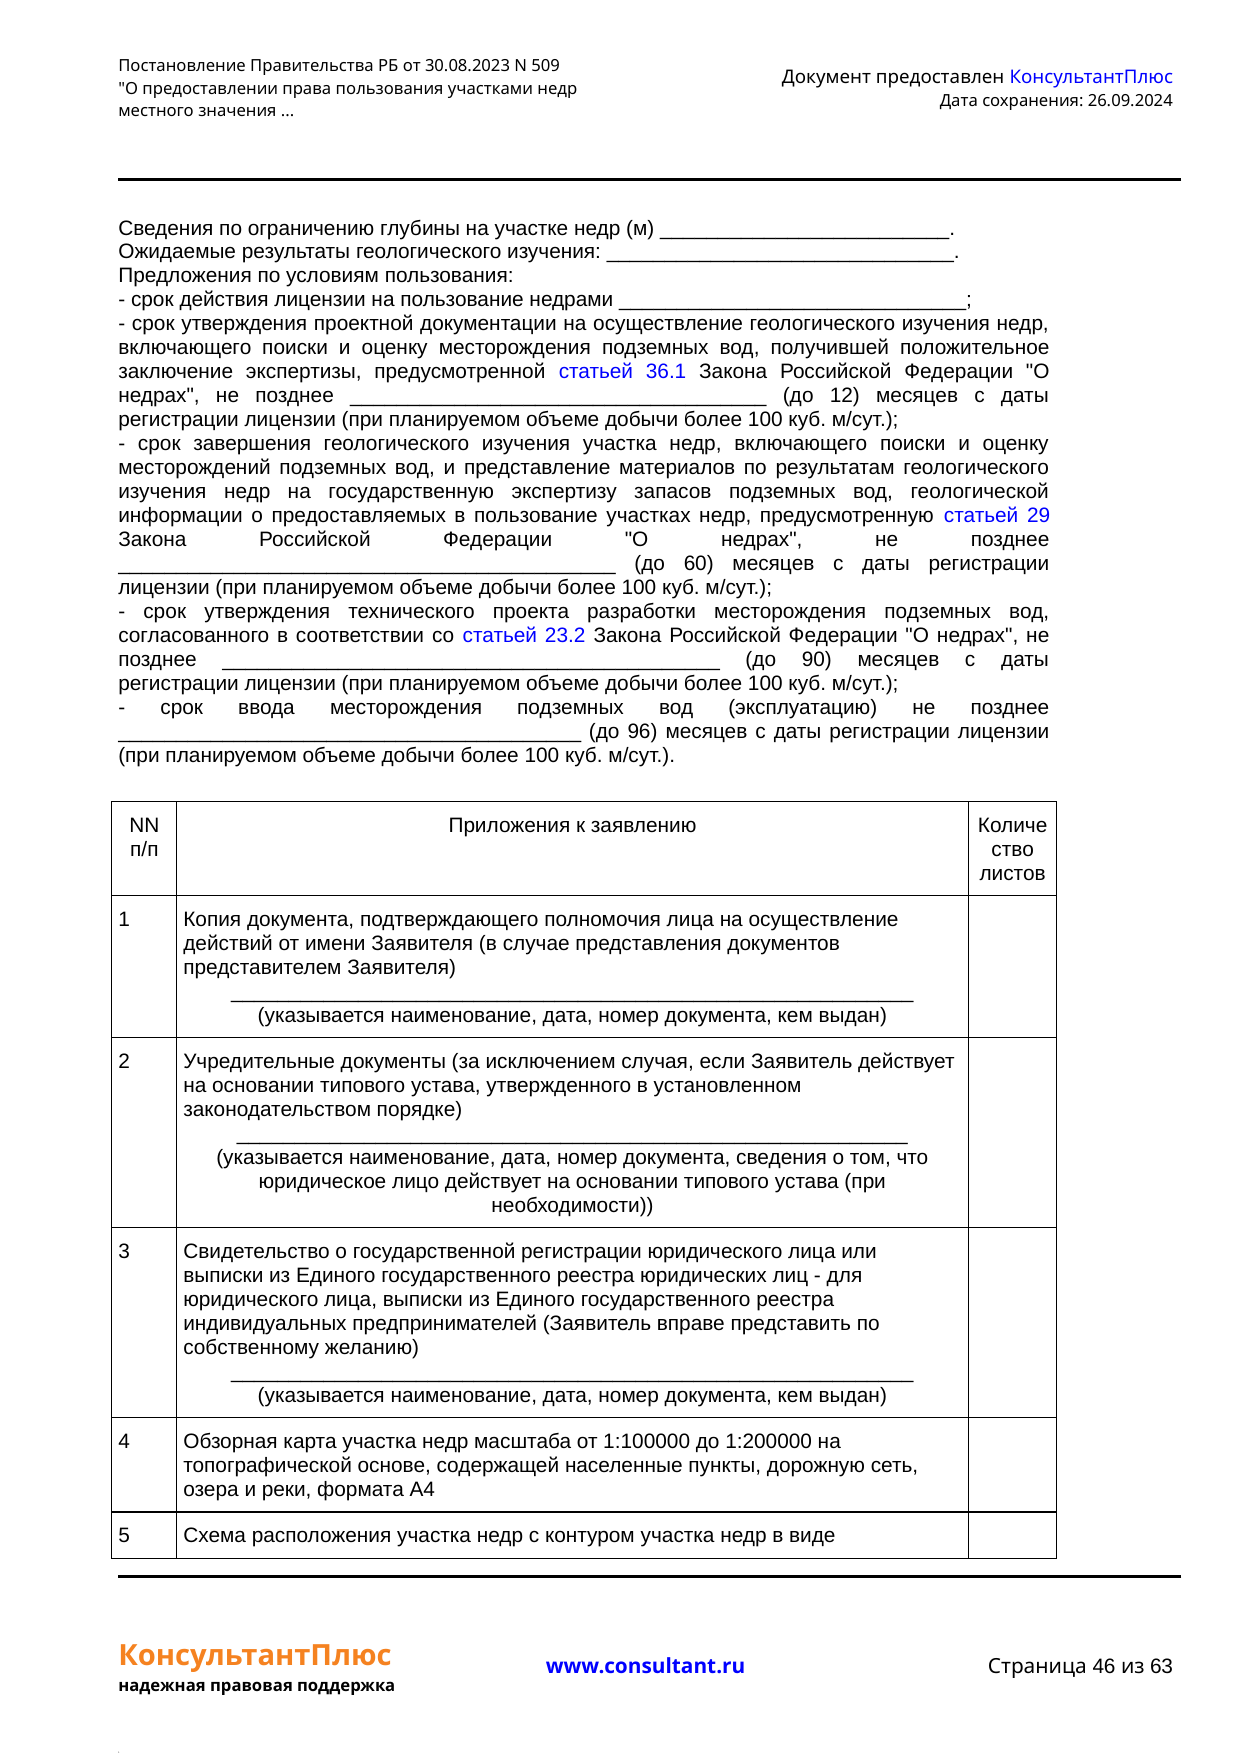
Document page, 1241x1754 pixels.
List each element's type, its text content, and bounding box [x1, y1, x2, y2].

table_cell Копия документа, подтверждающего полномочия лица на осуществление действий от имени Заявителя (в случае представления документов представителем Заявителя) ___________________________________________________________ (указывается наименование, дата, номер документа, кем выдан) [177, 896, 968, 1037]
table_cell 5 [112, 1513, 176, 1558]
table_cell [969, 1038, 1056, 1227]
table_cell 1 [112, 896, 176, 1037]
table_cell Свидетельство о государственной регистрации юридического лица или выписки из Единого государственного реестра юридических лиц - для юридического лица, выписки из Единого государственного реестра индивидуальных предпринимателей (Заявитель вправе представить по собственному желанию) ___________________________________________________________ (указывается наименование, дата, номер документа, кем выдан) [177, 1228, 968, 1417]
table_cell 2 [112, 1038, 176, 1227]
table_cell [969, 1228, 1056, 1417]
table_cell 4 [112, 1418, 176, 1511]
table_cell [112, 205, 1057, 777]
table_cell [969, 896, 1056, 1037]
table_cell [177, 1513, 968, 1558]
table_header Количество листов [969, 802, 1056, 895]
table_cell Обзорная карта участка недр масштаба от 1:100000 до 1:200000 на топографической основе, содержащей населенные пункты, дорожную сеть, озера и реки, формата A4 [177, 1418, 968, 1511]
table_cell [969, 1418, 1056, 1511]
table_cell 3 [112, 1228, 176, 1417]
table_header Приложения к заявлению [177, 802, 968, 895]
table_cell Учредительные документы (за исключением случая, если Заявитель действует на основании типового устава, утвержденного в установленном законодательством порядке) __________________________________________________________ (указывается наименование, дата, номер документа, сведения о том, что юридическое лицо действует на основании типового устава (при необходимости)) [177, 1038, 968, 1227]
table_header NN п/п [112, 802, 176, 895]
table_cell [969, 1513, 1056, 1558]
